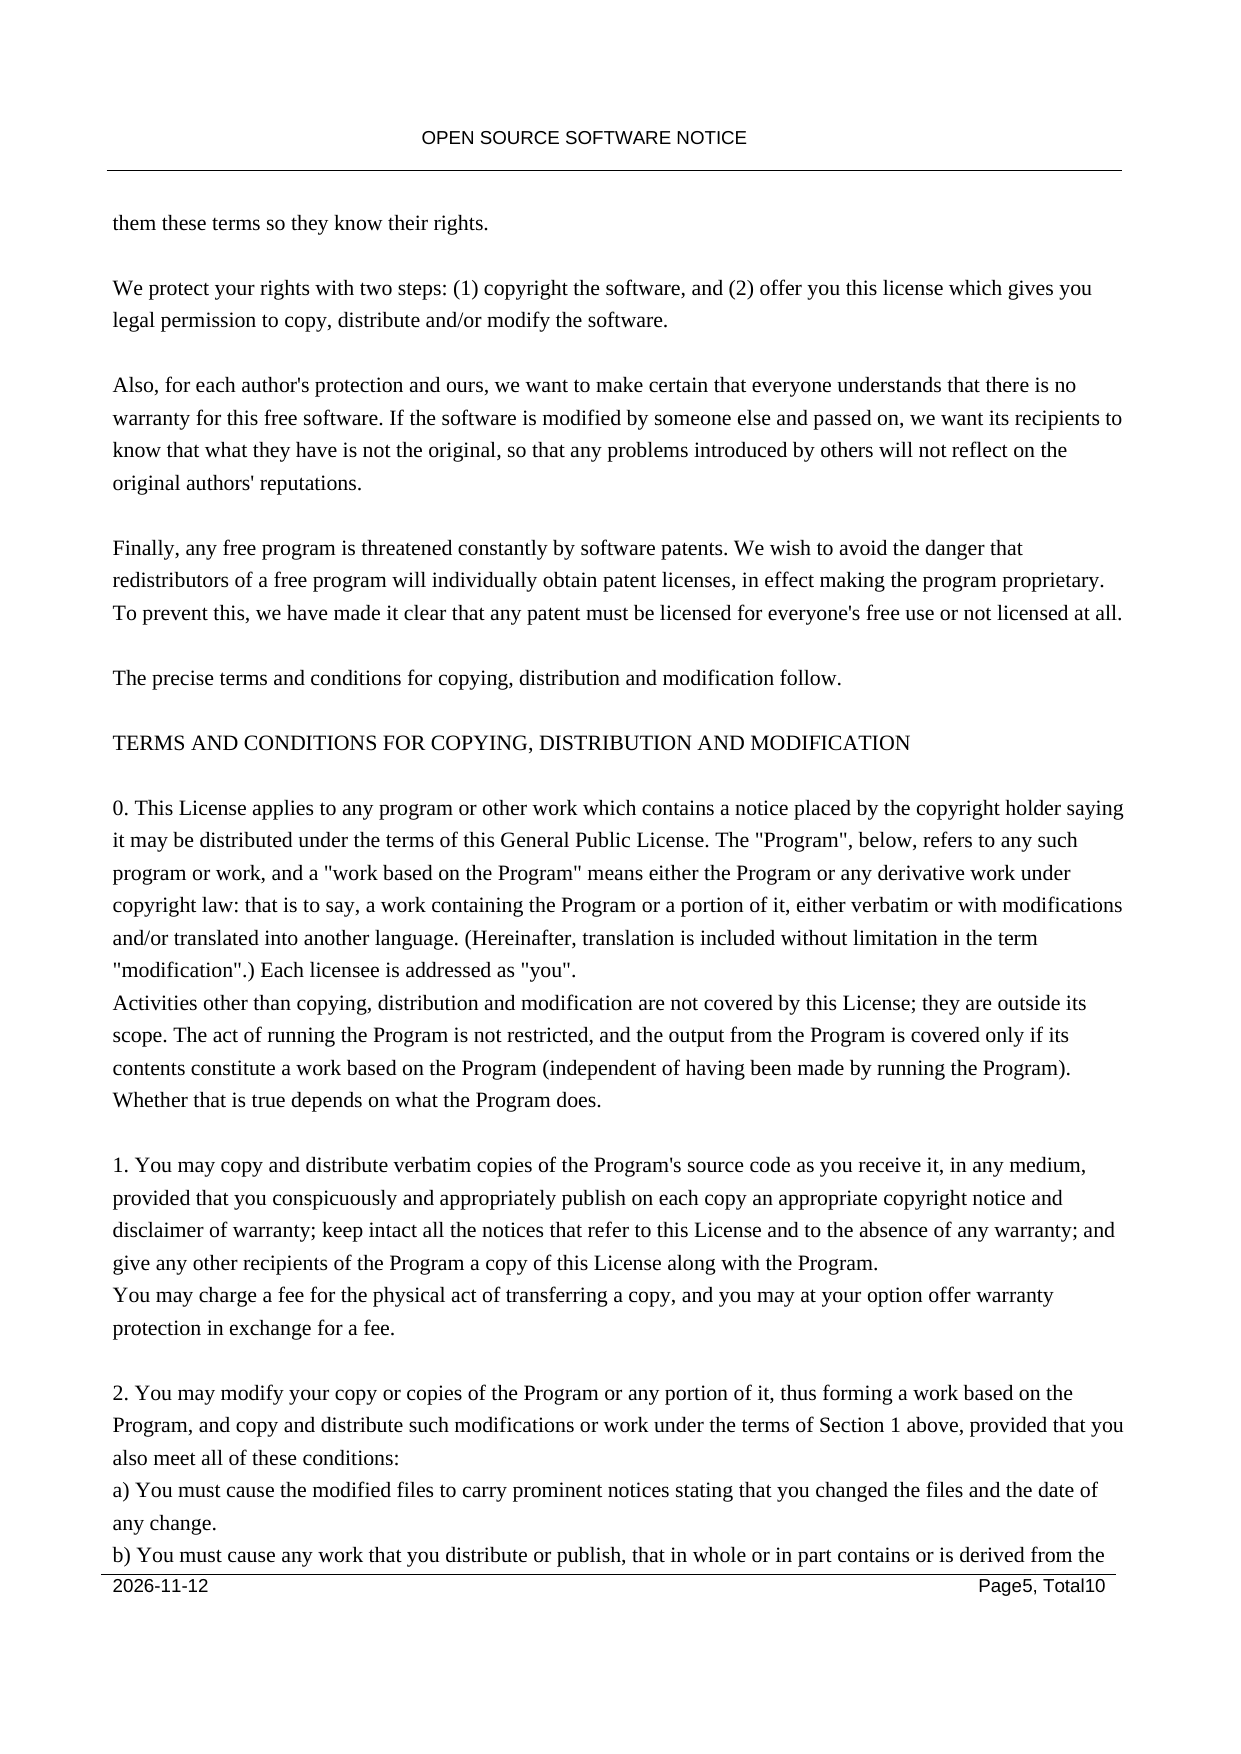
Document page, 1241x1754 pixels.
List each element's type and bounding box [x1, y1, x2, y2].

text [112, 206, 1128, 1571]
